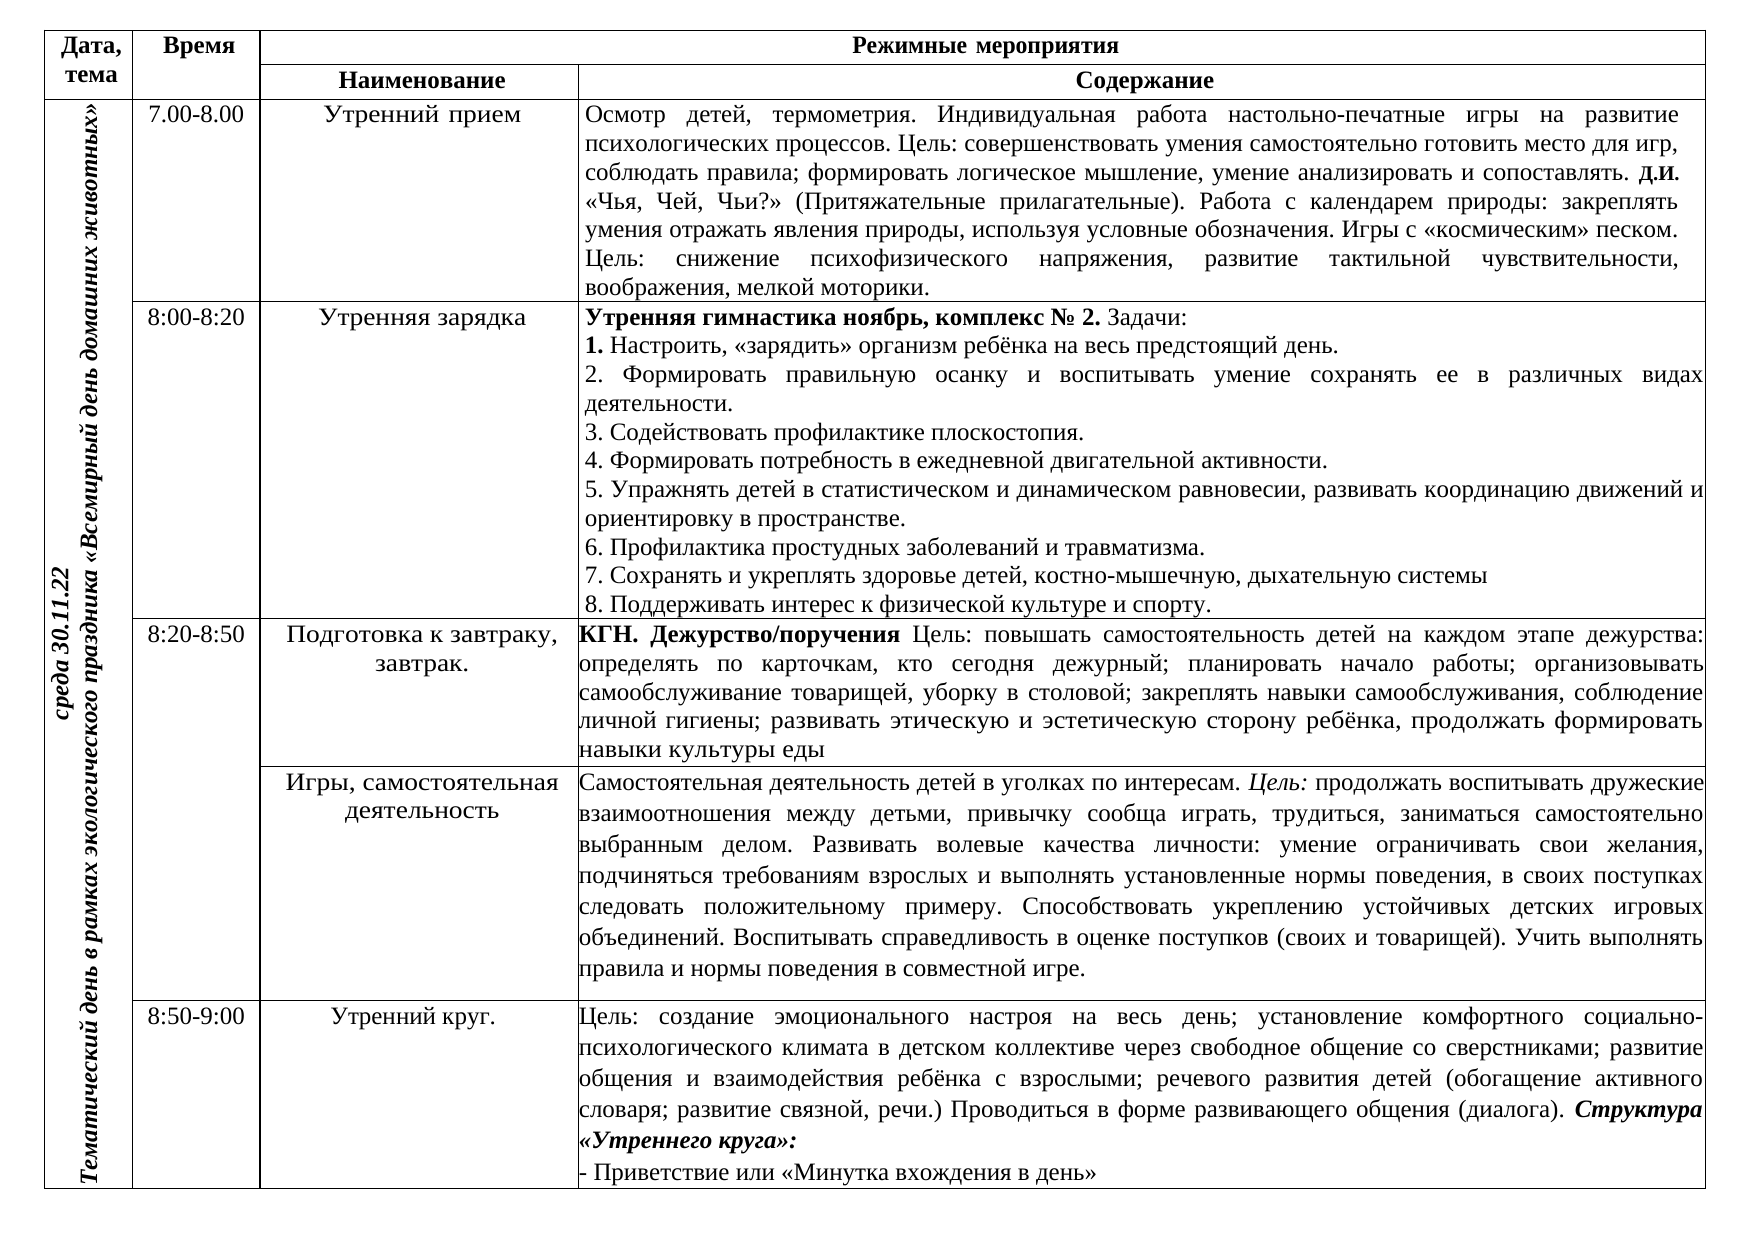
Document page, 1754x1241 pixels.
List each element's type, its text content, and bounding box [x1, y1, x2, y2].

table_header Время [133, 31, 259, 98]
table_cell КГН. Дежурство/поручения Цель: повышать самостоятельность детей на каждом этапе дежурства: определять по карточкам, кто сегодня дежурный; планировать начало работы; организовывать самообслуживание товарищей, уборку в столовой; закреплять навыки самообслуживания, соблюдение личной гигиены; развивать этическую и эстетическую сторону ребёнка, продолжать формировать навыки культуры еды [579, 619, 1705, 766]
table_cell Утренний круг. [261, 1001, 578, 1187]
table_cell среда 30.11.22 Тематический день в рамках экологического праздника «Всемирный день домашних животных» [45, 100, 132, 1187]
table_cell 8:50-9:00 [133, 1001, 259, 1187]
table_cell Игры, самостоятельная деятельность [261, 767, 578, 1000]
table_cell 7.00-8.00 [133, 100, 259, 301]
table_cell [579, 1001, 1705, 1187]
table_cell Содержание [579, 65, 1705, 98]
table_header Дата, тема [45, 31, 132, 98]
table_cell 8:20-8:50 [133, 619, 259, 1000]
table_cell Подготовка к завтраку, завтрак. [261, 619, 578, 766]
table_cell Утренняя зарядка [261, 302, 578, 618]
table_header Режимные мероприятия [261, 31, 1705, 64]
table_cell Утренняя гимнастика ноябрь, комплекс № 2. Задачи: 1. Настроить, «зарядить» организм ребёнка на весь предстоящий день. 2. Формировать правильную осанку и воспитывать умение сохранять ее в различных видах деятельности. 3. Содействовать профилактике плоскостопия. 4. Формировать потребность в ежедневной двигательной активности. 5. Упражнять детей в статистическом и динамическом равновесии, развивать координацию движений и ориентировку в пространстве. 6. Профилактика простудных заболеваний и травматизма. 7. Сохранять и укреплять здоровье детей, костно-мышечную, дыхательную системы 8. Поддерживать интерес к физической культуре и спорту. [579, 302, 1705, 618]
table_cell 8:00-8:20 [133, 302, 259, 618]
table_cell Осмотр детей, термометрия. Индивидуальная работа настольно-печатные игры на развитие психологических процессов. Цель: совершенствовать умения самостоятельно готовить место для игр, соблюдать правила; формировать логическое мышление, умение анализировать и сопоставлять. Д.И. «Чья, Чей, Чьи?» (Притяжательные прилагательные). Работа с календарем природы: закреплять умения отражать явления природы, используя условные обозначения. Игры с «космическим» песком. Цель: снижение психофизического напряжения, развитие тактильной чувствительности, воображения, мелкой моторики. [579, 100, 1705, 301]
table_cell Наименование [261, 65, 578, 98]
table_cell Утренний прием [261, 100, 578, 301]
table_cell Самостоятельная деятельность детей в уголках по интересам. Цель: продолжать воспитывать дружеские взаимоотношения между детьми, привычку сообща играть, трудиться, заниматься самостоятельно выбранным делом. Развивать волевые качества личности: умение ограничивать свои желания, подчиняться требованиям взрослых и выполнять установленные нормы поведения, в своих поступках следовать положительному примеру. Способствовать укреплению устойчивых детских игровых объединений. Воспитывать справедливость в оценке поступков (своих и товарищей). Учить выполнять правила и нормы поведения в совместной игре. [579, 767, 1705, 1000]
